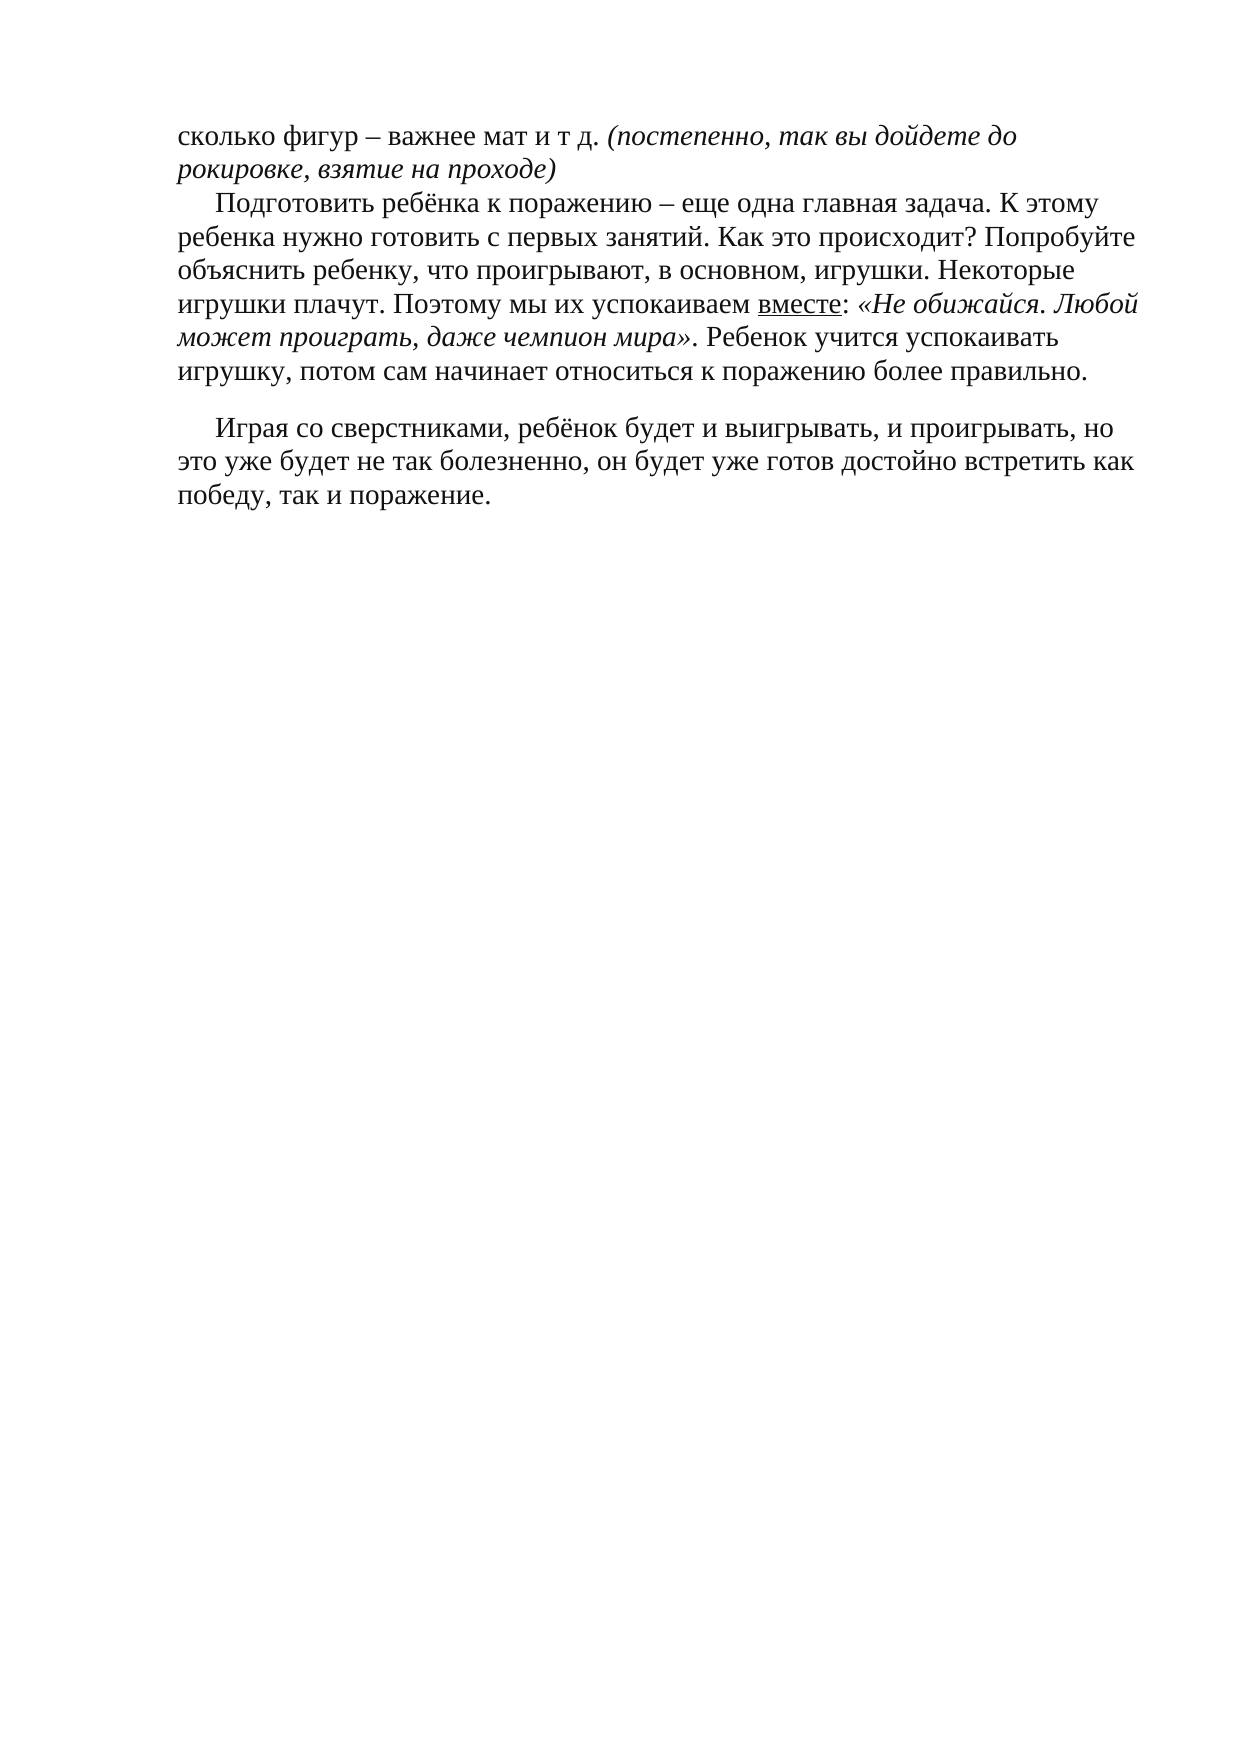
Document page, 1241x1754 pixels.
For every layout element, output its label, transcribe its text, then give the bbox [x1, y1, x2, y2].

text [177, 118, 1152, 185]
text Играя со сверстниками, ребёнок будет и выигрывать, и проигрывать, но это уже будет не так болезненно, он будет уже готов достойно встретить как победу, так и поражение. [177, 410, 1152, 511]
text Подготовить ребёнка к поражению – еще одна главная задача. К этому ребенка нужно готовить с первых занятий. Как это происходит? Попробуйте объяснить ребенку, что проигрывают, в основном, игрушки. Некоторые игрушки плачут. Поэтому мы их успокаиваем вместе: «Не обижайся. Любой может проиграть, даже чемпион мира». Ребенок учится успокаивать игрушку, потом сам начинает относиться к поражению более правильно. [177, 185, 1152, 386]
